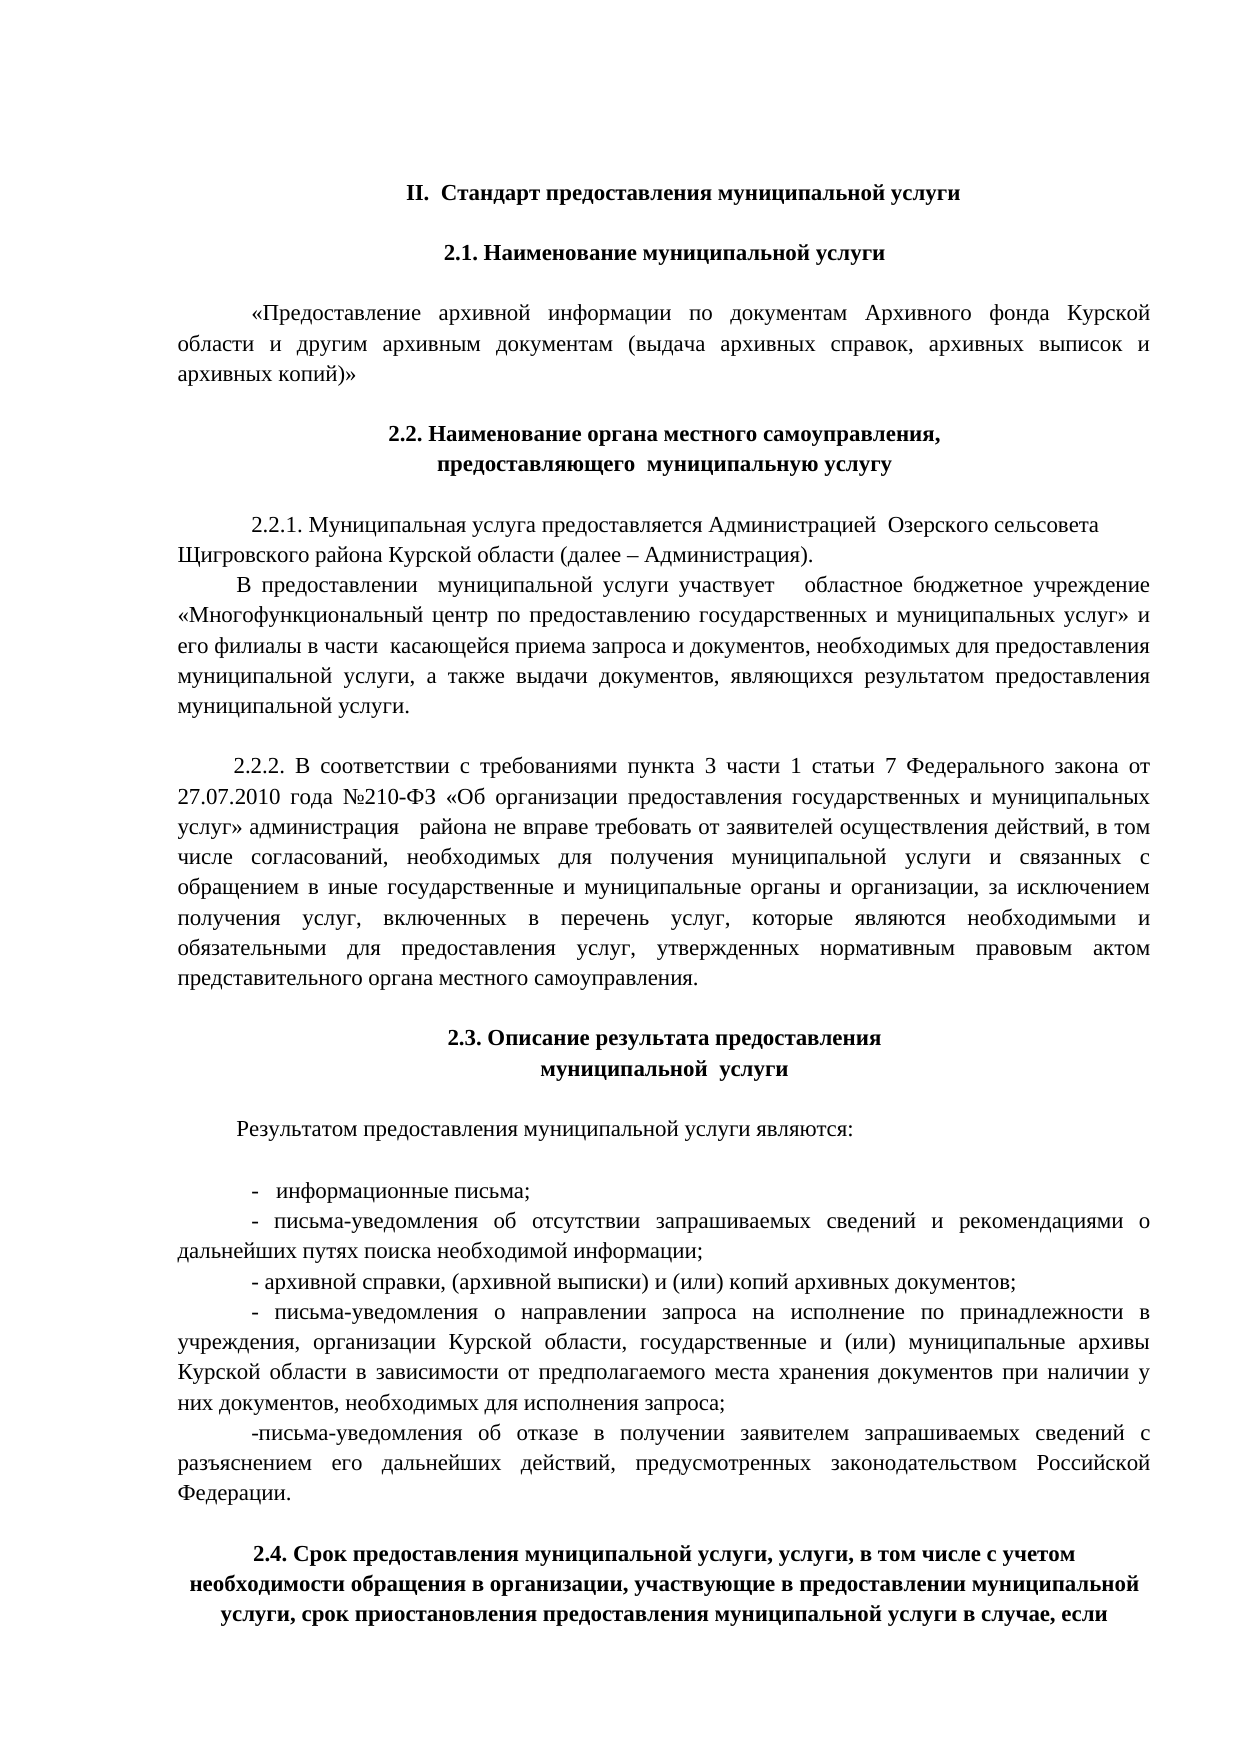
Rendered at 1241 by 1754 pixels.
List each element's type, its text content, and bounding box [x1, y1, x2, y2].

text муниципальной услуги [177, 1054, 1152, 1081]
text - архивной справки, (архивной выписки) и (или) копий архивных документов; [177, 1268, 1152, 1294]
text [177, 1539, 1152, 1626]
text 2.2.2. В соответствии с требованиями пункта 3 части 1 статьи 7 Федерального закона от 27.07.2010 года №210-ФЗ «Об организации предоставления государственных и муниципальных услуг» администрация района не вправе требовать от заявителей осуществления действий, в том числе согласований, необходимых для получения муниципальной услуги и связанных с обращением в иные государственные и муниципальные органы и организации, за исключением получения услуг, включенных в перечень услуг, которые являются необходимыми и обязательными для предоставления услуг, утвержденных нормативным правовым актом представительного органа местного самоуправления. [177, 752, 1152, 990]
text предоставляющего муниципальную услугу [177, 450, 1152, 477]
text - информационные письма; [177, 1177, 1152, 1203]
text -письма-уведомления об отказе в получении заявителем запрашиваемых сведений с разъяснением его дальнейших действий, предусмотренных законодательством Российской Федерации. [177, 1419, 1152, 1506]
text 2.3. Описание результата предоставления [177, 1024, 1152, 1051]
text Результатом предоставления муниципальной услуги являются: [177, 1115, 1152, 1141]
text 2.2.1. Муниципальная услуга предоставляется Администрацией Озерского сельсовета Щигровского района Курской области (далее – Администрация). [177, 511, 1152, 567]
text ІІ. Стандарт предоставления муниципальной услуги [177, 178, 1152, 205]
text «Предоставление архивной информации по документам Архивного фонда Курской области и другим архивным документам (выдача архивных справок, архивных выписок и архивных копий)» [177, 299, 1152, 386]
text 2.1. Наименование муниципальной услуги [177, 239, 1152, 265]
text В предоставлении муниципальной услуги участвует областное бюджетное учреждение «Многофункциональный центр по предоставлению государственных и муниципальных услуг» и его филиалы в части касающейся приема запроса и документов, необходимых для предоставления муниципальной услуги, а также выдачи документов, являющихся результатом предоставления муниципальной услуги. [177, 571, 1152, 718]
text - письма-уведомления о направлении запроса на исполнение по принадлежности в учреждения, организации Курской области, государственные и (или) муниципальные архивы Курской области в зависимости от предполагаемого места хранения документов при наличии у них документов, необходимых для исполнения запроса; [177, 1298, 1152, 1415]
text 2.2. Наименование органа местного самоуправления, [177, 420, 1152, 447]
text - письма-уведомления об отсутствии запрашиваемых сведений и рекомендациями о дальнейших путях поиска необходимой информации; [177, 1207, 1152, 1264]
